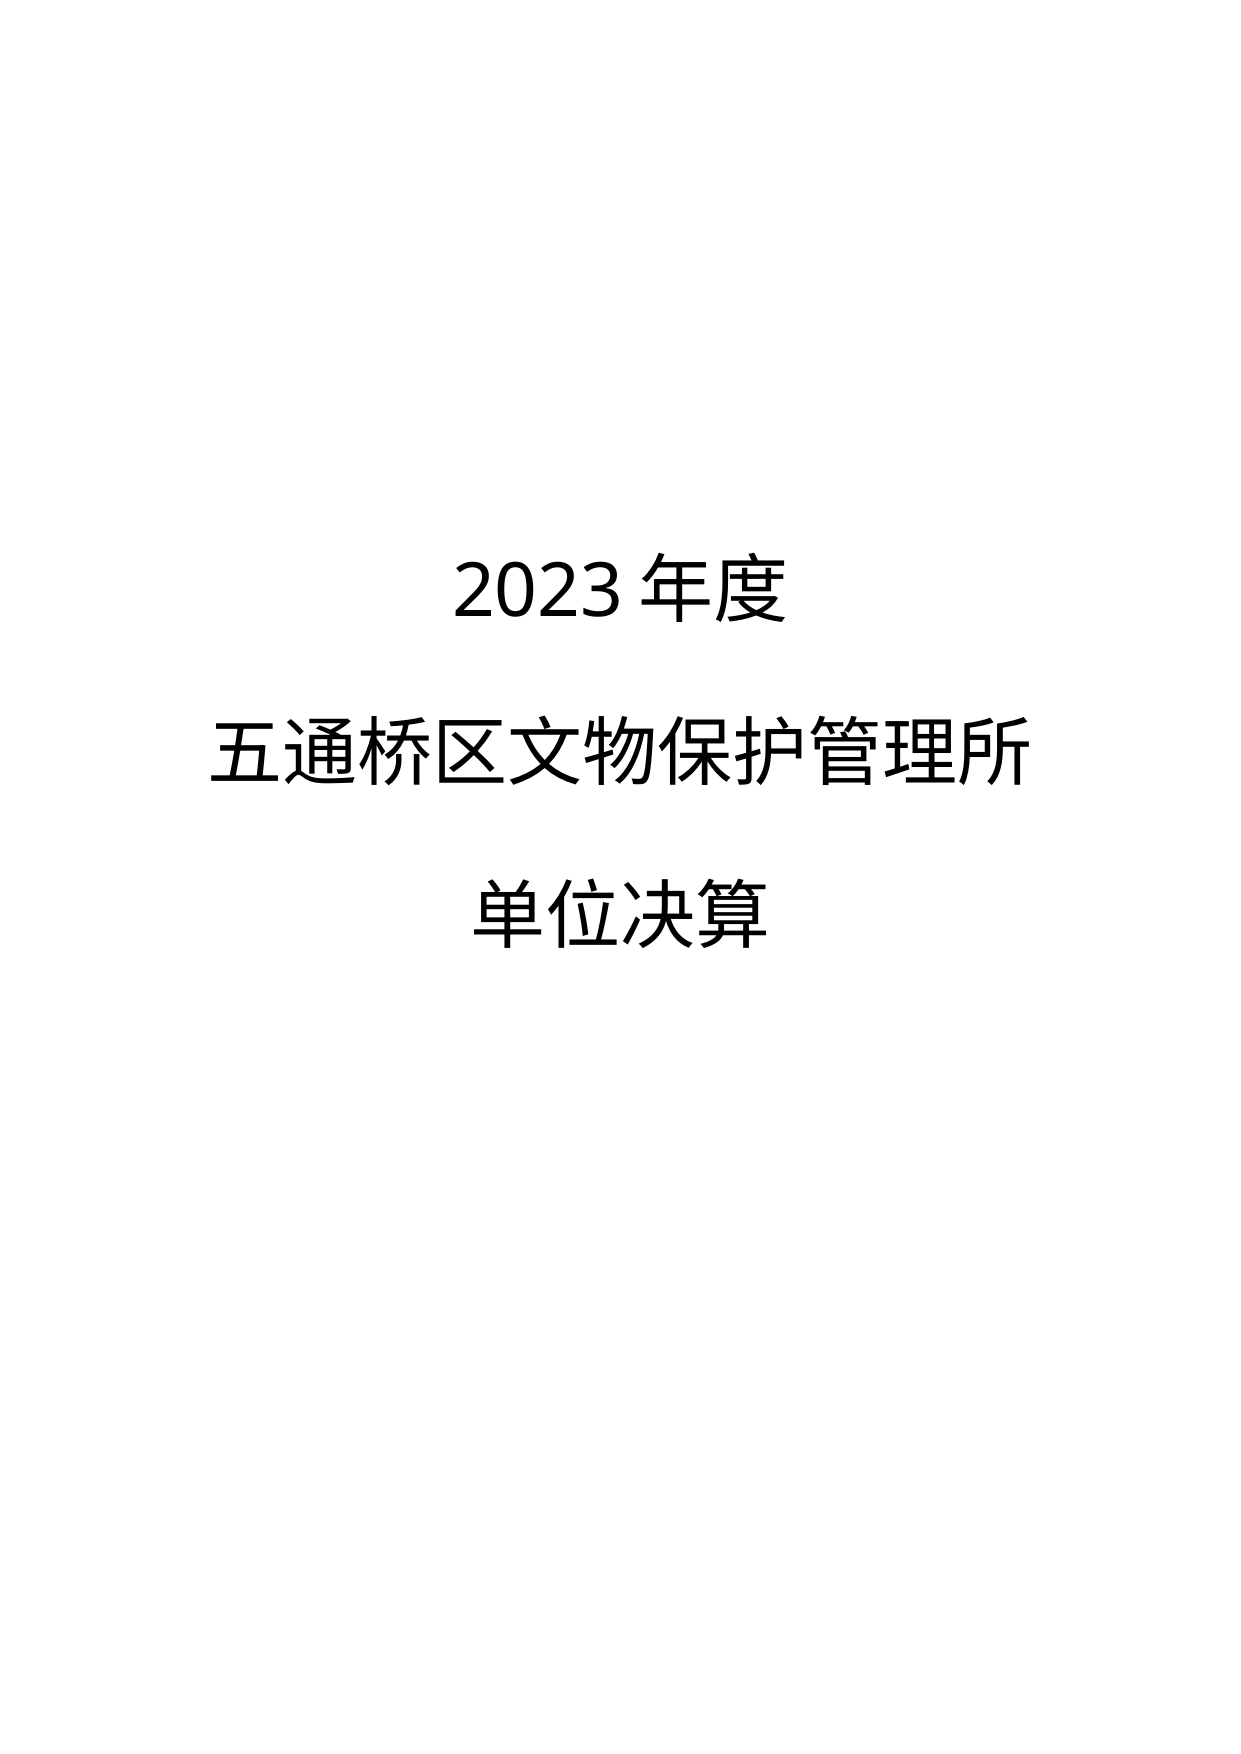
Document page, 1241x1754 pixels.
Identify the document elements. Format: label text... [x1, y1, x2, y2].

text 2023年度 [187, 529, 1053, 638]
text 五通桥区文物保护管理所单位决算 [187, 693, 1053, 964]
